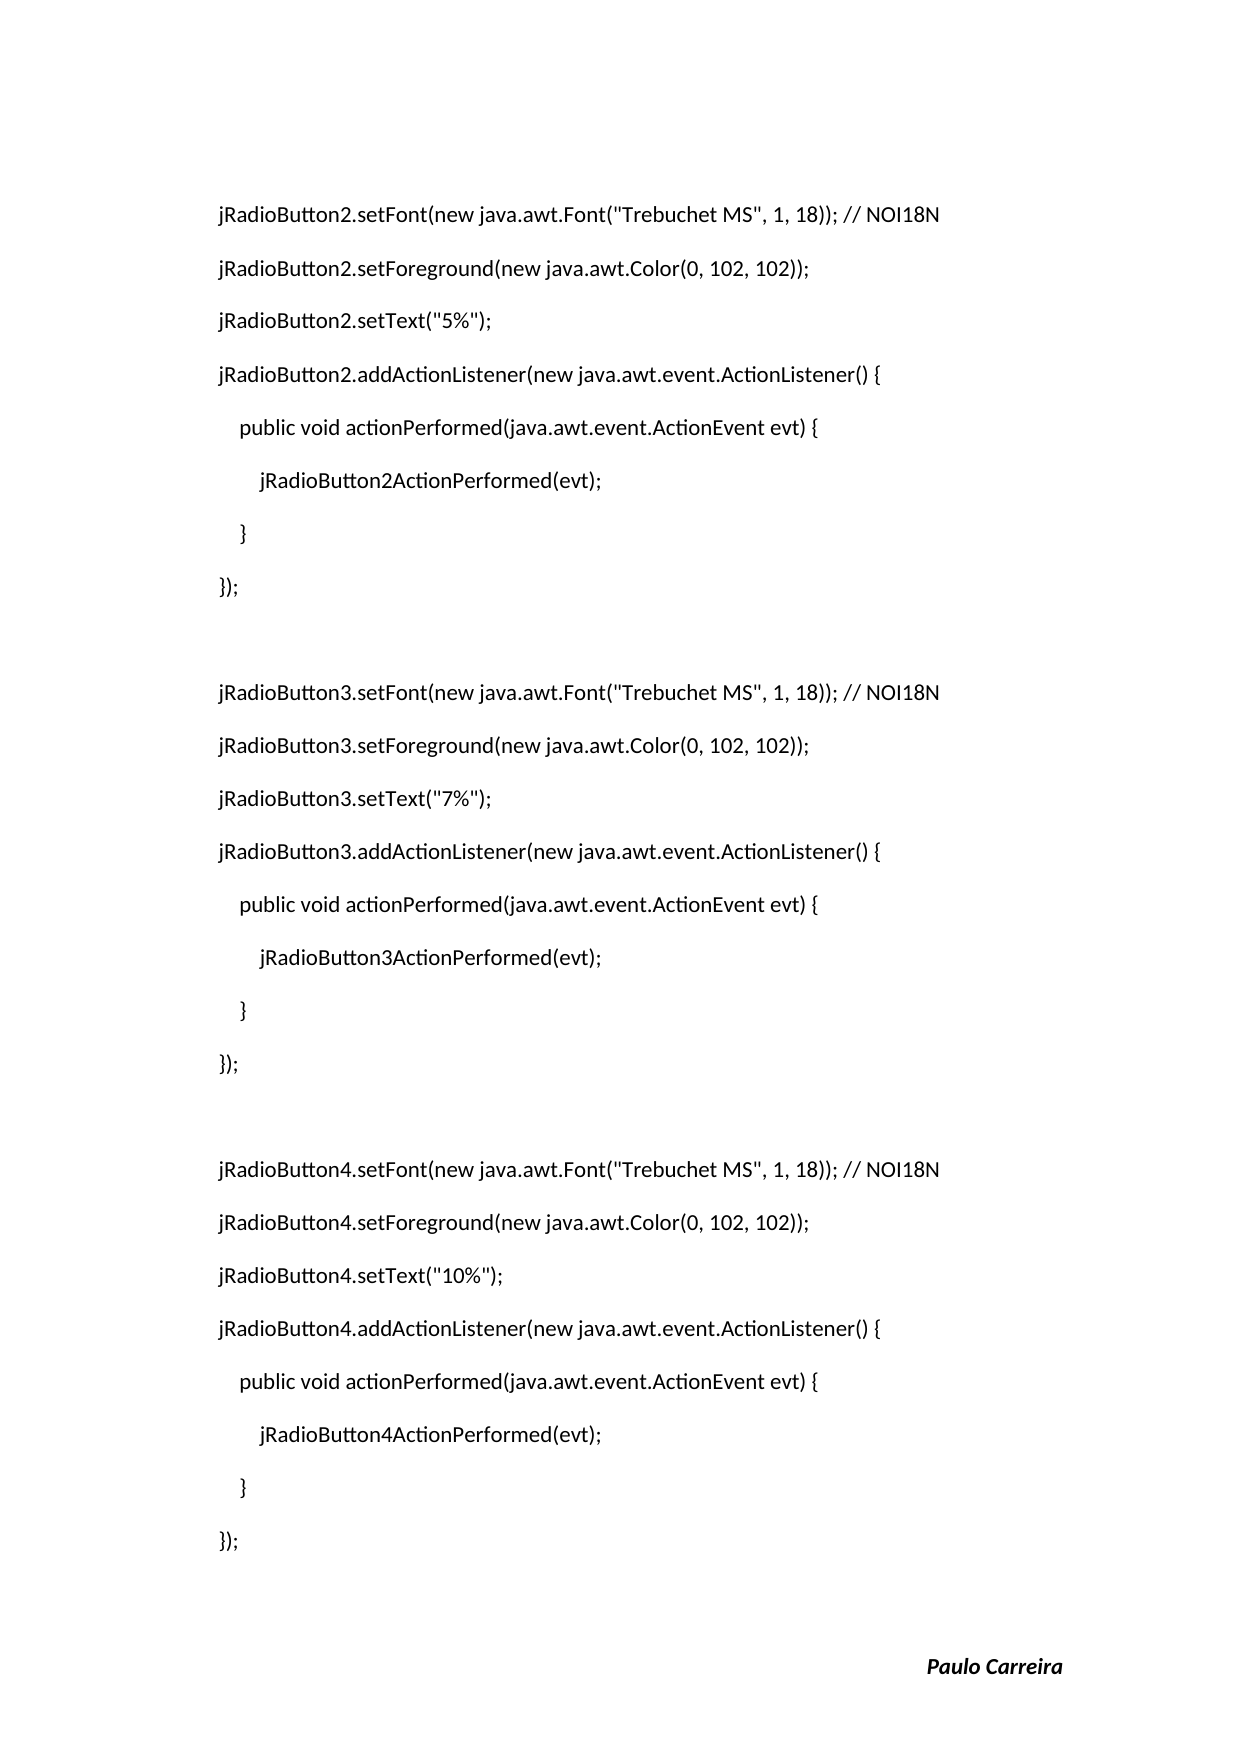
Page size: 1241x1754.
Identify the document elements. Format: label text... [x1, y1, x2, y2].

text jRadioButton4ActionPerformed(evt); [177, 1420, 1063, 1448]
text }); [177, 572, 1063, 600]
text public void actionPerformed(java.awt.event.ActionEvent evt) { [177, 413, 1063, 441]
text jRadioButton4.setFont(new java.awt.Font("Trebuchet MS", 1, 18)); // NOI18N [177, 1155, 1063, 1183]
text } [177, 1473, 1063, 1501]
text } [177, 519, 1063, 547]
text jRadioButton2.addActionListener(new java.awt.event.ActionListener() { [177, 360, 1063, 388]
text jRadioButton4.addActionListener(new java.awt.event.ActionListener() { [177, 1314, 1063, 1342]
text jRadioButton2ActionPerformed(evt); [177, 466, 1063, 494]
text jRadioButton3.setFont(new java.awt.Font("Trebuchet MS", 1, 18)); // NOI18N [177, 678, 1063, 706]
text jRadioButton3.setForeground(new java.awt.Color(0, 102, 102)); [177, 731, 1063, 759]
text jRadioButton4.setText("10%"); [177, 1261, 1063, 1289]
text public void actionPerformed(java.awt.event.ActionEvent evt) { [177, 1367, 1063, 1395]
text jRadioButton2.setForeground(new java.awt.Color(0, 102, 102)); [177, 254, 1063, 282]
text jRadioButton2.setFont(new java.awt.Font("Trebuchet MS", 1, 18)); // NOI18N [177, 201, 1063, 229]
text jRadioButton3.addActionListener(new java.awt.event.ActionListener() { [177, 837, 1063, 865]
text public void actionPerformed(java.awt.event.ActionEvent evt) { [177, 890, 1063, 918]
text } [177, 996, 1063, 1024]
text }); [177, 1526, 1063, 1554]
text jRadioButton3ActionPerformed(evt); [177, 943, 1063, 971]
text }); [177, 1049, 1063, 1077]
text jRadioButton3.setText("7%"); [177, 784, 1063, 812]
text jRadioButton4.setForeground(new java.awt.Color(0, 102, 102)); [177, 1208, 1063, 1236]
text jRadioButton2.setText("5%"); [177, 307, 1063, 335]
